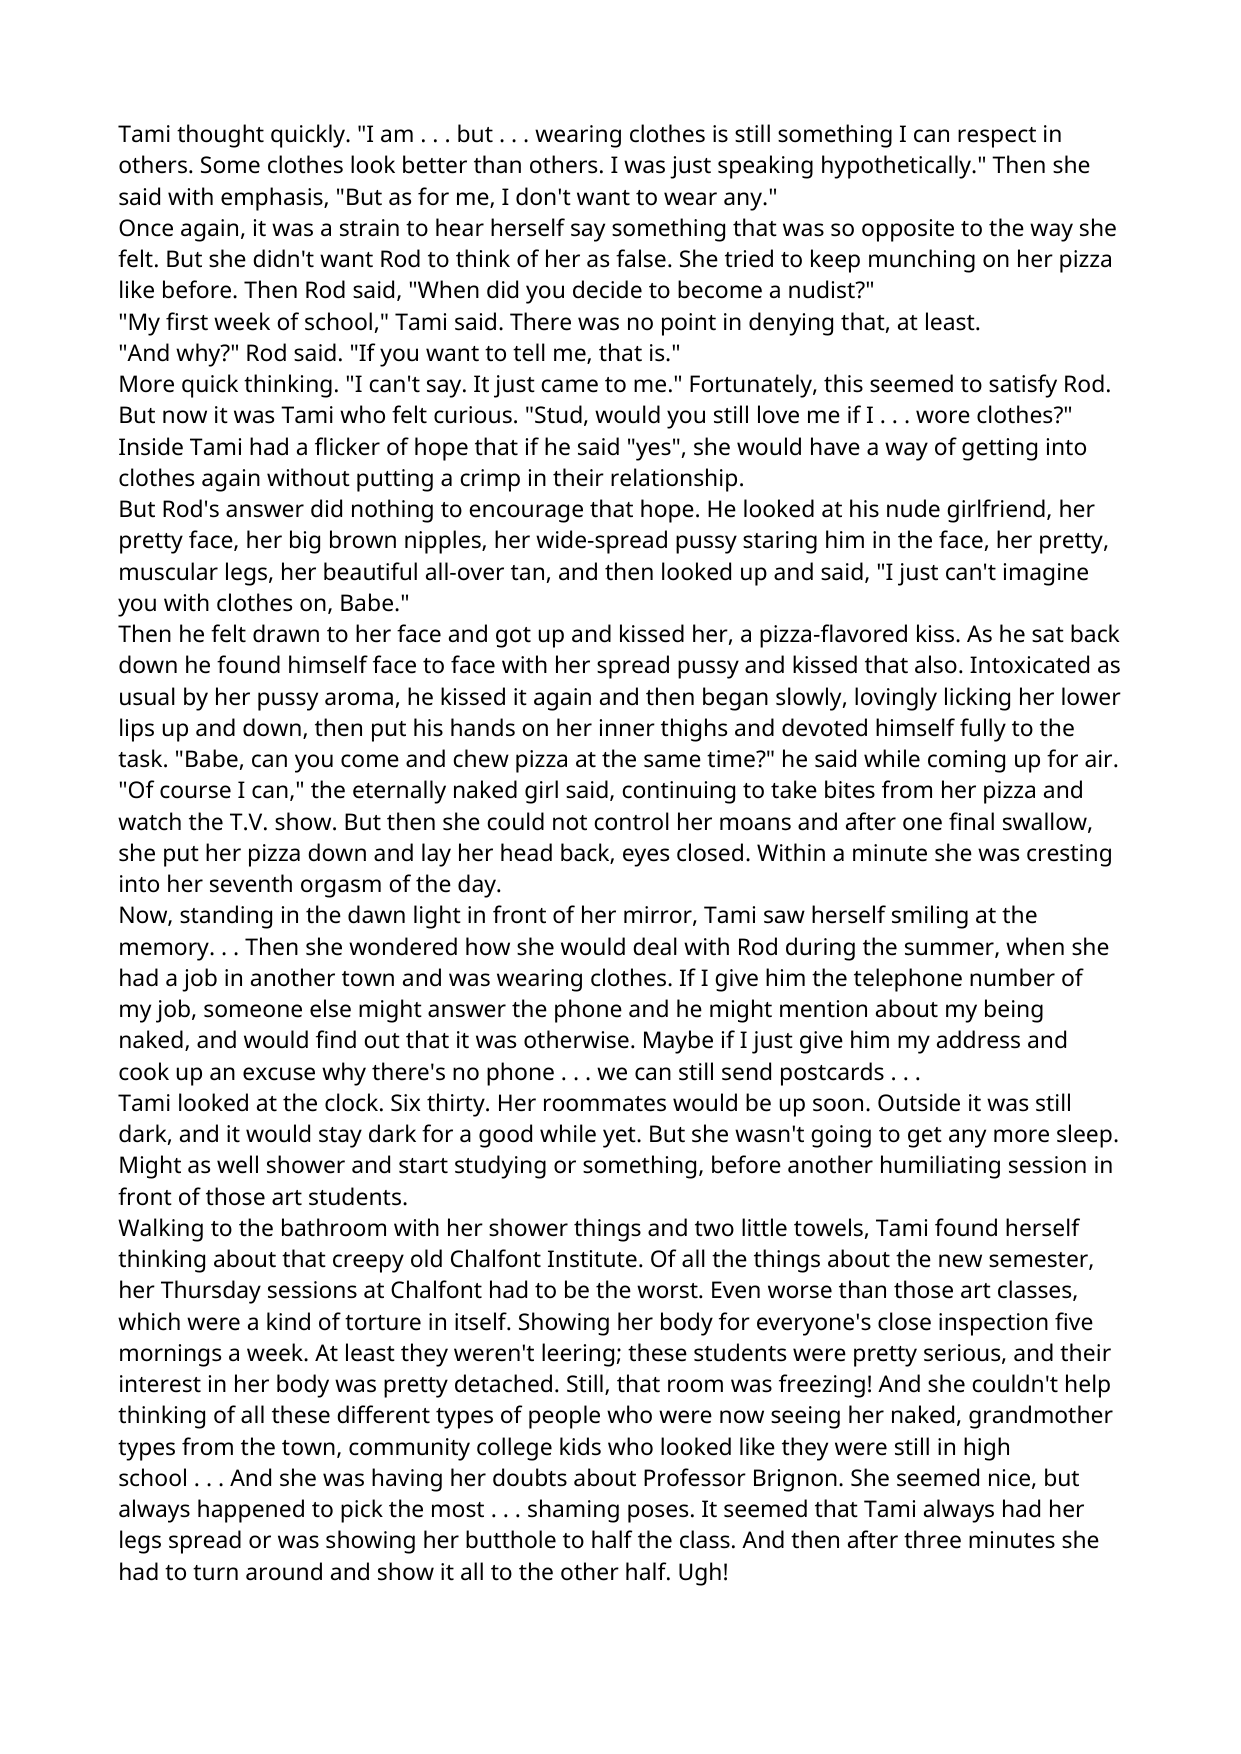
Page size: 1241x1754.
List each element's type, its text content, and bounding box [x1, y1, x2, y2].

text Now, standing in the dawn light in front of her mirror, Tami saw herself smiling at the memory. . . Then she wondered how she would deal with Rod during the summer, when she had a job in another town and was wearing clothes. If I give him the telephone number of my job, someone else might answer the phone and he might mention about my being naked, and would find out that it was otherwise. Maybe if I just give him my address and cook up an excuse why there's no phone . . . we can still send postcards . . . [118, 899, 1122, 1087]
text Walking to the bathroom with her shower things and two little towels, Tami found herself thinking about that creepy old Chalfont Institute. Of all the things about the new semester, her Thursday sessions at Chalfont had to be the worst. Even worse than those art classes, which were a kind of torture in itself. Showing her body for everyone's close inspection five mornings a week. At least they weren't leering; these students were pretty serious, and their interest in her body was pretty detached. Still, that room was freezing! And she couldn't help thinking of all these different types of people who were now seeing her naked, grandmother types from the town, community college kids who looked like they were still in high school . . . And she was having her doubts about Professor Brignon. She seemed nice, but always happened to pick the most . . . shaming poses. It seemed that Tami always had her legs spread or was showing her butthole to half the class. And then after three minutes she had to turn around and show it all to the other half. Ugh! [118, 1212, 1122, 1587]
text Then he felt drawn to her face and got up and kissed her, a pizza-flavored kiss. As he sat back down he found himself face to face with her spread pussy and kissed that also. Intoxicated as usual by her pussy aroma, he kissed it again and then began slowly, lovingly licking her lower lips up and down, then put his hands on her inner thighs and devoted himself fully to the task. "Babe, can you come and chew pizza at the same time?" he said while coming up for air. [118, 618, 1122, 774]
text Tami looked at the clock. Six thirty. Her roommates would be up soon. Outside it was still dark, and it would stay dark for a good while yet. But she wasn't going to get any more sleep. Might as well shower and start studying or something, before another humiliating session in front of those art students. [118, 1087, 1122, 1212]
text "And why?" Rod said. "If you want to tell me, that is." [118, 337, 1122, 368]
text Tami thought quickly. "I am . . . but . . . wearing clothes is still something I can respect in others. Some clothes look better than others. I was just speaking hypothetically." Then she said with emphasis, "But as for me, I don't want to wear any." [118, 118, 1122, 212]
text "Of course I can," the eternally naked girl said, continuing to take bites from her pizza and watch the T.V. show. But then she could not control her moans and after one final swallow, she put her pizza down and lay her head back, eyes closed. Within a minute she was cresting into her seventh orgasm of the day. [118, 774, 1122, 899]
text More quick thinking. "I can't say. It just came to me." Fortunately, this seemed to satisfy Rod. [118, 368, 1122, 399]
text Once again, it was a strain to hear herself say something that was so opposite to the way she felt. But she didn't want Rod to think of her as false. She tried to keep munching on her pizza like before. Then Rod said, "When did you decide to become a nudist?" [118, 212, 1122, 306]
text But now it was Tami who felt curious. "Stud, would you still love me if I . . . wore clothes?" Inside Tami had a flicker of hope that if he said "yes", she would have a way of getting into clothes again without putting a crimp in their relationship. [118, 399, 1122, 493]
text But Rod's answer did nothing to encourage that hope. He looked at his nude girlfriend, her pretty face, her big brown nipples, her wide-spread pussy staring him in the face, her pretty, muscular legs, her beautiful all-over tan, and then looked up and said, "I just can't imagine you with clothes on, Babe." [118, 493, 1122, 618]
text "My first week of school," Tami said. There was no point in denying that, at least. [118, 306, 1122, 337]
